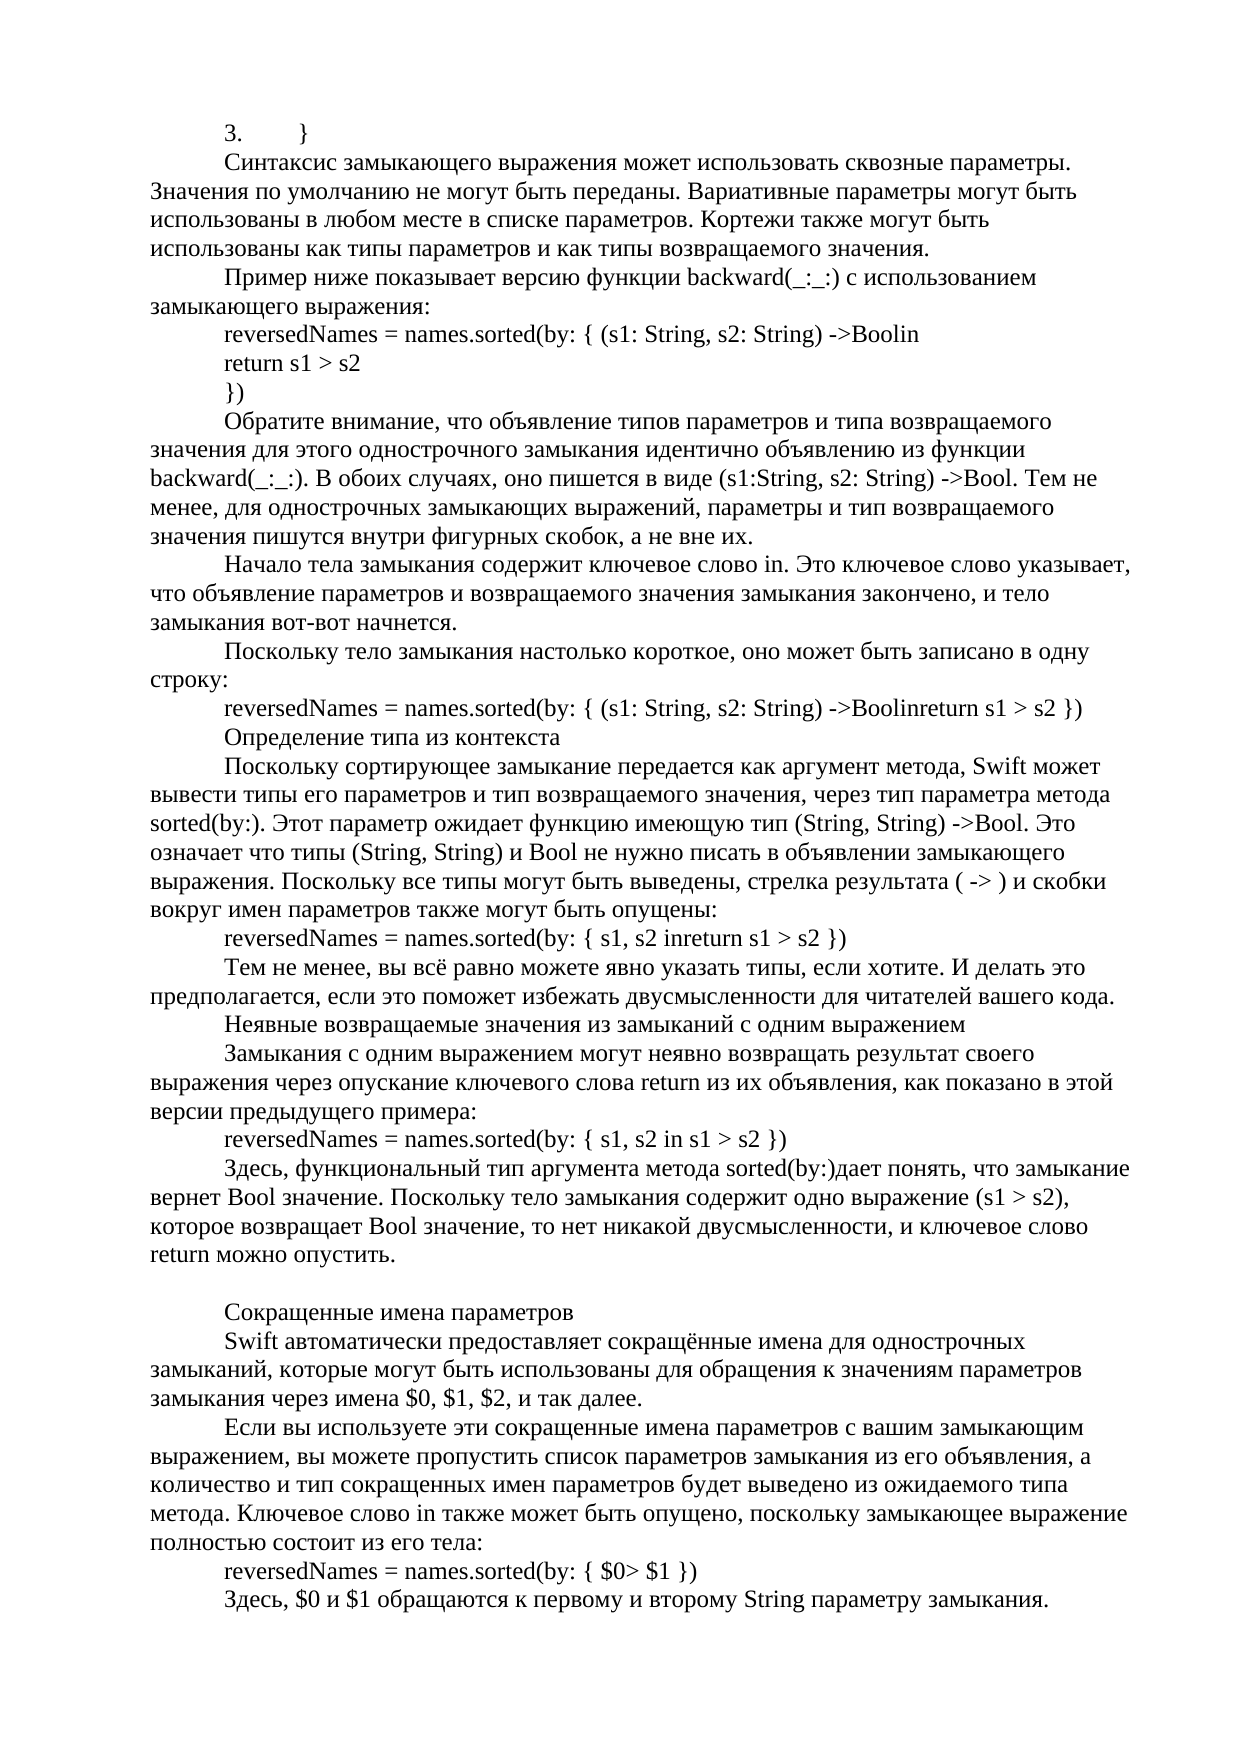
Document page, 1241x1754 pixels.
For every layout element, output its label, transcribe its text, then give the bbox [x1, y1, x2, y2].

text reversedNames = names.sorted(by: { $0> $1 }) [150, 1556, 1137, 1584]
text }) [150, 377, 1137, 406]
text Пример ниже показывает версию функции backward(_:_:) с использованием замыкающего выражения: [150, 262, 1137, 319]
text Здесь, функциональный тип аргумента метода sorted(by:)дает понять, что замыкание вернет Bool значение. Поскольку тело замыкания содержит одно выражение (s1 > s2), которое возвращает Bool значение, то нет никакой двусмысленности, и ключевое слово return можно опустить. [150, 1153, 1137, 1268]
text Обратите внимание, что объявление типов параметров и типа возвращаемого значения для этого однострочного замыкания идентично объявлению из функции backward(_:_:). В обоих случаях, оно пишется в виде (s1:String, s2: String) ->Bool. Тем не менее, для однострочных замыкающих выражений, параметры и тип возвращаемого значения пишутся внутри фигурных скобок, а не вне их. [150, 406, 1137, 549]
text Swift автоматически предоставляет сокращённые имена для однострочных замыканий, которые могут быть использованы для обращения к значениям параметров замыкания через имена $0, $1, $2, и так далее. [150, 1326, 1137, 1412]
text Замыкания с одним выражением могут неявно возвращать результат своего выражения через опускание ключевого слова return из их объявления, как показано в этой версии предыдущего примера: [150, 1038, 1137, 1124]
text Здесь, $0 и $1 обращаются к первому и второму String параметру замыкания. [150, 1584, 1137, 1613]
text Тем не менее, вы всё равно можете явно указать типы, если хотите. И делать это предполагается, если это поможет избежать двусмысленности для читателей вашего кода. [150, 952, 1137, 1009]
text Синтаксис замыкающего выражения может использовать сквозные параметры. Значения по умолчанию не могут быть переданы. Вариативные параметры могут быть использованы в любом месте в списке параметров. Кортежи также могут быть использованы как типы параметров и как типы возвращаемого значения. [150, 147, 1137, 262]
text Сокращенные имена параметров [150, 1297, 1137, 1326]
text reversedNames = names.sorted(by: { s1, s2 in s1 > s2 }) [150, 1124, 1137, 1153]
text Поскольку сортирующее замыкание передается как аргумент метода, Swift может вывести типы его параметров и тип возвращаемого значения, через тип параметра метода sorted(by:). Этот параметр ожидает функцию имеющую тип (String, String) ->Bool. Это означает что типы (String, String) и Bool не нужно писать в объявлении замыкающего выражения. Поскольку все типы могут быть выведены, стрелка результата ( -> ) и скобки вокруг имен параметров также могут быть опущены: [150, 751, 1137, 923]
text Поскольку тело замыкания настолько короткое, оно может быть записано в одну строку: [150, 636, 1137, 693]
text Неявные возвращаемые значения из замыканий с одним выражением [150, 1009, 1137, 1038]
text Если вы используете эти сокращенные имена параметров с вашим замыкающим выражением, вы можете пропустить список параметров замыкания из его объявления, а количество и тип сокращенных имен параметров будет выведено из ожидаемого типа метода. Ключевое слово in также может быть опущено, поскольку замыкающее выражение полностью состоит из его тела: [150, 1412, 1137, 1556]
text reversedNames = names.sorted(by: { (s1: String, s2: String) ->Boolinreturn s1 > s2 }) [150, 693, 1137, 722]
text Определение типа из контекста [150, 722, 1137, 751]
text reversedNames = names.sorted(by: { (s1: String, s2: String) ->Boolin [150, 319, 1137, 348]
text 3. } [150, 118, 1137, 147]
text reversedNames = names.sorted(by: { s1, s2 inreturn s1 > s2 }) [150, 923, 1137, 952]
text return s1 > s2 [150, 348, 1137, 377]
text Начало тела замыкания содержит ключевое слово in. Это ключевое слово указывает, что объявление параметров и возвращаемого значения замыкания закончено, и тело замыкания вот-вот начнется. [150, 549, 1137, 636]
